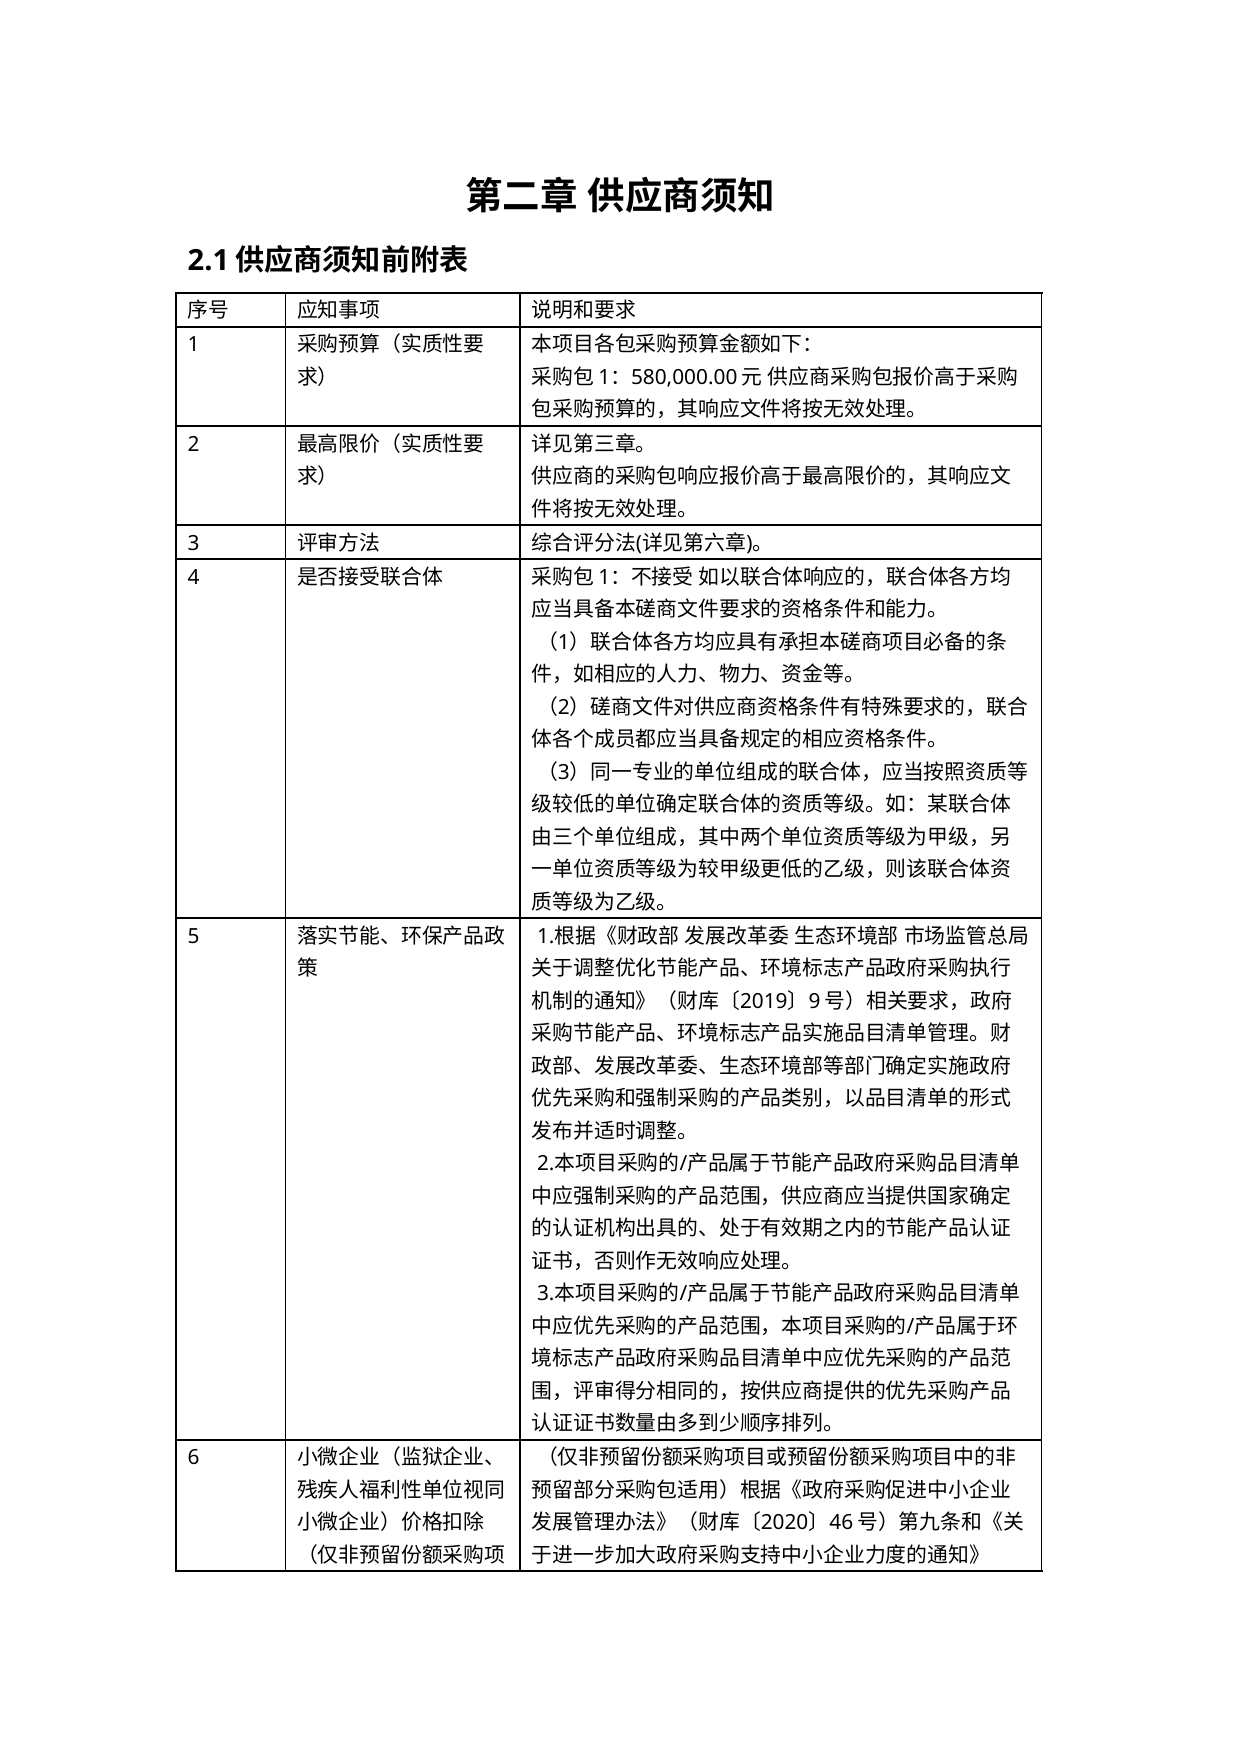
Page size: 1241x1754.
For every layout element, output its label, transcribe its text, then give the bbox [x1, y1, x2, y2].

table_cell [521, 1441, 1041, 1570]
text 2.1供应商须知前附表 [187, 227, 1053, 292]
table_cell 6 [177, 1441, 285, 1570]
table_cell 4 [177, 560, 285, 917]
table_header 应知事项 [286, 294, 519, 326]
table_header 说明和要求 [521, 294, 1041, 326]
table_cell 最高限价（实质性要求） [286, 427, 519, 524]
table_cell 1 [177, 328, 285, 425]
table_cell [286, 1441, 519, 1570]
table_cell 详见第三章。 供应商的采购包响应报价高于最高限价的，其响应文件将按无效处理。 [521, 427, 1041, 524]
table_cell 2 [177, 427, 285, 524]
table_cell 是否接受联合体 [286, 560, 519, 917]
table_cell 1.根据《财政部 发展改革委 生态环境部 市场监管总局关于调整优化节能产品、环境标志产品政府采购执行机制的通知》（财库〔2019〕9号）相关要求，政府采购节能产品、环境标志产品实施品目清单管理。财政部、发展改革委、生态环境部等部门确定实施政府优先采购和强制采购的产品类别，以品目清单的形式发布并适时调整。 2.本项目采购的/产品属于节能产品政府采购品目清单中应强制采购的产品范围，供应商应当提供国家确定的认证机构出具的、处于有效期之内的节能产品认证证书，否则作无效响应处理。 3.本项目采购的/产品属于节能产品政府采购品目清单中应优先采购的产品范围，本项目采购的/产品属于环境标志产品政府采购品目清单中应优先采购的产品范围，评审得分相同的，按供应商提供的优先采购产品认证证书数量由多到少顺序排列。 [521, 919, 1041, 1439]
table_cell 5 [177, 919, 285, 1439]
table_header 序号 [177, 294, 285, 326]
text 第二章 供应商须知 [187, 162, 1053, 227]
table_cell 3 [177, 526, 285, 558]
table_cell 采购预算（实质性要求） [286, 328, 519, 425]
table_cell 采购包1：不接受 如以联合体响应的，联合体各方均应当具备本磋商文件要求的资格条件和能力。 （1）联合体各方均应具有承担本磋商项目必备的条件，如相应的人力、物力、资金等。 （2）磋商文件对供应商资格条件有特殊要求的，联合体各个成员都应当具备规定的相应资格条件。 （3）同一专业的单位组成的联合体，应当按照资质等级较低的单位确定联合体的资质等级。如：某联合体由三个单位组成，其中两个单位资质等级为甲级，另一单位资质等级为较甲级更低的乙级，则该联合体资质等级为乙级。 [521, 560, 1041, 917]
table_cell 本项目各包采购预算金额如下： 采购包1：580,000.00元 供应商采购包报价高于采购包采购预算的，其响应文件将按无效处理。 [521, 328, 1041, 425]
table_cell 综合评分法(详见第六章)。 [521, 526, 1041, 558]
table_cell 评审方法 [286, 526, 519, 558]
table_cell 落实节能、环保产品政策 [286, 919, 519, 1439]
